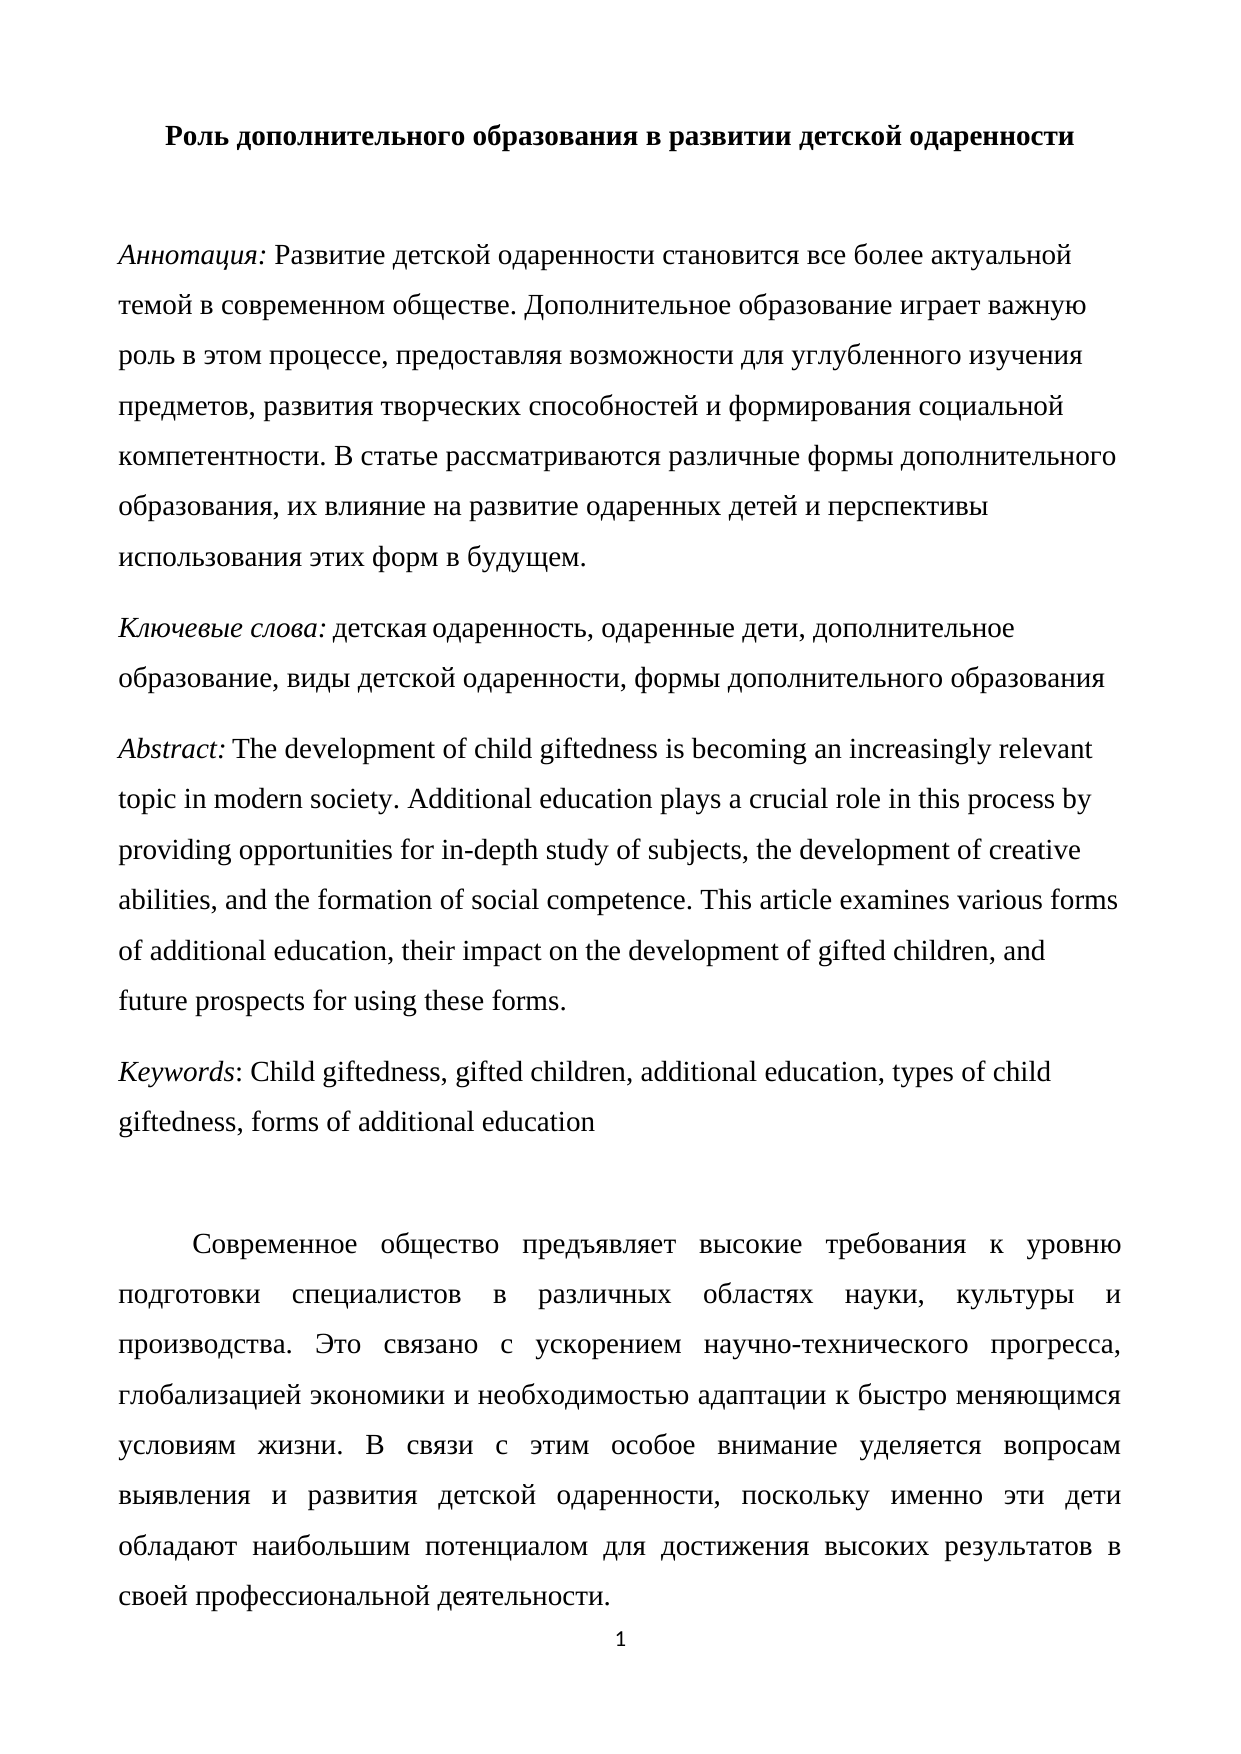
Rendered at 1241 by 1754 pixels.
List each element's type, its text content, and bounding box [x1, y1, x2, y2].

text Аннотация: Развитие детской одаренности становится все более актуальной темой в современном обществе. Дополнительное образование играет важную роль в этом процессе, предоставляя возможности для углубленного изучения предметов, развития творческих способностей и формирования социальной компетентности. В статье рассматриваются различные формы дополнительного образования, их влияние на развитие одаренных детей и перспективы использования этих форм в будущем. [118, 237, 1122, 572]
text Ключевые слова: детская одаренность, одаренные дети, дополнительное образование, виды детской одаренности, формы дополнительного образования [118, 610, 1122, 694]
text Роль дополнительного образования в развитии детской одаренности [118, 118, 1122, 152]
text Современное общество предъявляет высокие требования к уровню подготовки специалистов в различных областях науки, культуры и производства. Это связано с ускорением научно-технического прогресса, глобализацией экономики и необходимостью адаптации к быстро меняющимся условиям жизни. В связи с этим особое внимание уделяется вопросам выявления и развития детской одаренности, поскольку именно эти дети обладают наибольшим потенциалом для достижения высоких результатов в своей профессиональной деятельности. [118, 1226, 1122, 1612]
text Keywords: Child giftedness, gifted children, additional education, types of child giftedness, forms of additional education [118, 1054, 1122, 1138]
text Abstract: The development of child giftedness is becoming an increasingly relevant topic in modern society. Additional education plays a crucial role in this process by providing opportunities for in-depth study of subjects, the development of creative abilities, and the formation of social competence. This article examines various forms of additional education, their impact on the development of gifted children, and future prospects for using these forms. [118, 731, 1122, 1016]
